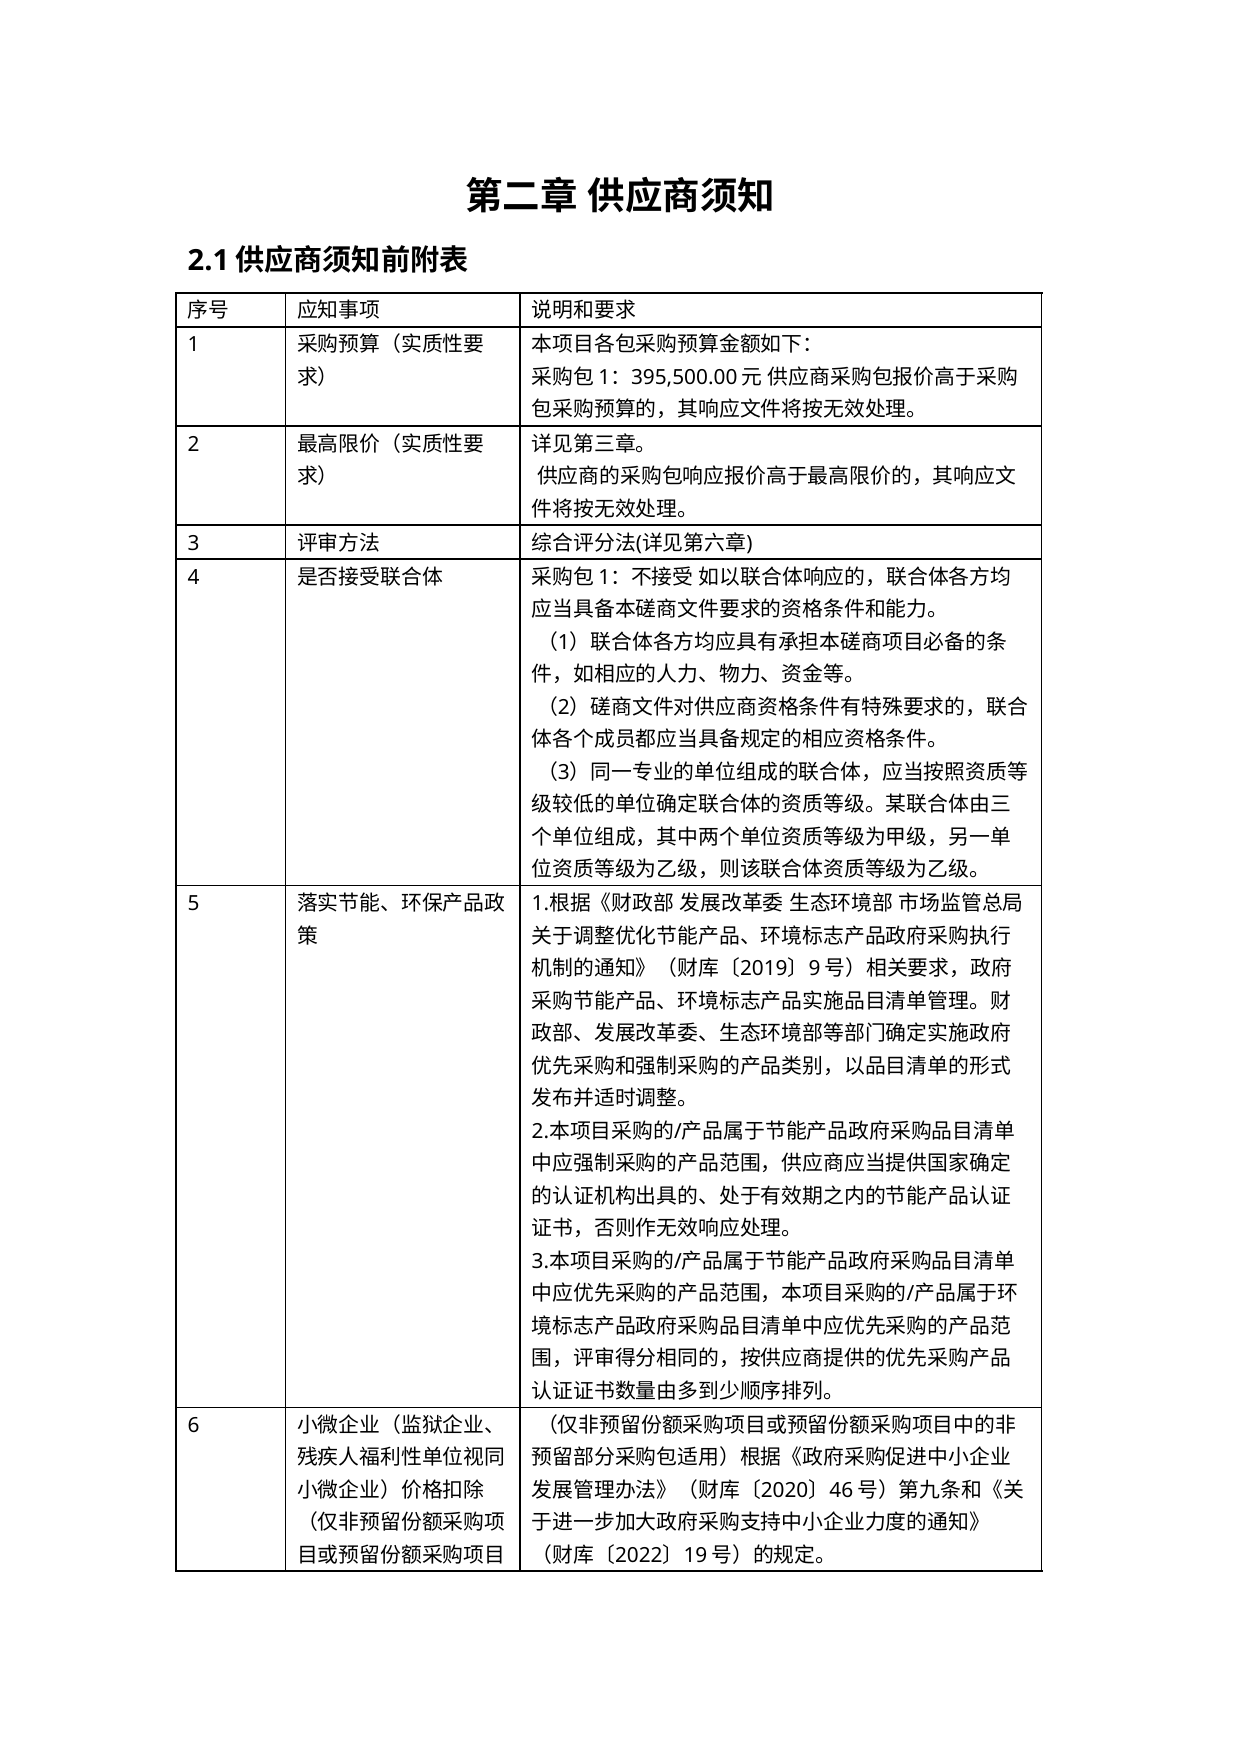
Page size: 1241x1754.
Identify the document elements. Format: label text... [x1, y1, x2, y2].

table_cell 4 [177, 560, 285, 885]
table_cell 是否接受联合体 [286, 560, 519, 885]
table_cell 落实节能、环保产品政策 [286, 886, 519, 1406]
table_cell 1.根据《财政部 发展改革委 生态环境部 市场监管总局关于调整优化节能产品、环境标志产品政府采购执行机制的通知》（财库〔2019〕9号）相关要求，政府采购节能产品、环境标志产品实施品目清单管理。财政部、发展改革委、生态环境部等部门确定实施政府优先采购和强制采购的产品类别，以品目清单的形式发布并适时调整。 2.本项目采购的/产品属于节能产品政府采购品目清单中应强制采购的产品范围，供应商应当提供国家确定的认证机构出具的、处于有效期之内的节能产品认证证书，否则作无效响应处理。 3.本项目采购的/产品属于节能产品政府采购品目清单中应优先采购的产品范围，本项目采购的/产品属于环境标志产品政府采购品目清单中应优先采购的产品范围，评审得分相同的，按供应商提供的优先采购产品认证证书数量由多到少顺序排列。 [521, 886, 1041, 1406]
table_header 应知事项 [286, 294, 519, 326]
table_header 序号 [177, 294, 285, 326]
text 2.1供应商须知前附表 [187, 227, 1053, 292]
table_cell 详见第三章。 供应商的采购包响应报价高于最高限价的，其响应文件将按无效处理。 [521, 427, 1041, 524]
table_cell 2 [177, 427, 285, 524]
table_cell 3 [177, 526, 285, 558]
table_cell 1 [177, 328, 285, 425]
table_cell 采购包1：不接受 如以联合体响应的，联合体各方均应当具备本磋商文件要求的资格条件和能力。 （1）联合体各方均应具有承担本磋商项目必备的条件，如相应的人力、物力、资金等。 （2）磋商文件对供应商资格条件有特殊要求的，联合体各个成员都应当具备规定的相应资格条件。 （3）同一专业的单位组成的联合体，应当按照资质等级较低的单位确定联合体的资质等级。某联合体由三个单位组成，其中两个单位资质等级为甲级，另一单位资质等级为乙级，则该联合体资质等级为乙级。 [521, 560, 1041, 885]
table_cell 6 [177, 1408, 285, 1570]
table_cell 综合评分法(详见第六章) [521, 526, 1041, 558]
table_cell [521, 1408, 1041, 1570]
table_cell 采购预算（实质性要求） [286, 328, 519, 425]
table_cell 本项目各包采购预算金额如下： 采购包1：395,500.00元 供应商采购包报价高于采购包采购预算的，其响应文件将按无效处理。 [521, 328, 1041, 425]
table_cell 评审方法 [286, 526, 519, 558]
table_cell 5 [177, 886, 285, 1406]
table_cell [286, 1408, 519, 1570]
text 第二章 供应商须知 [187, 162, 1053, 227]
table_header 说明和要求 [521, 294, 1041, 326]
table_cell 最高限价（实质性要求） [286, 427, 519, 524]
